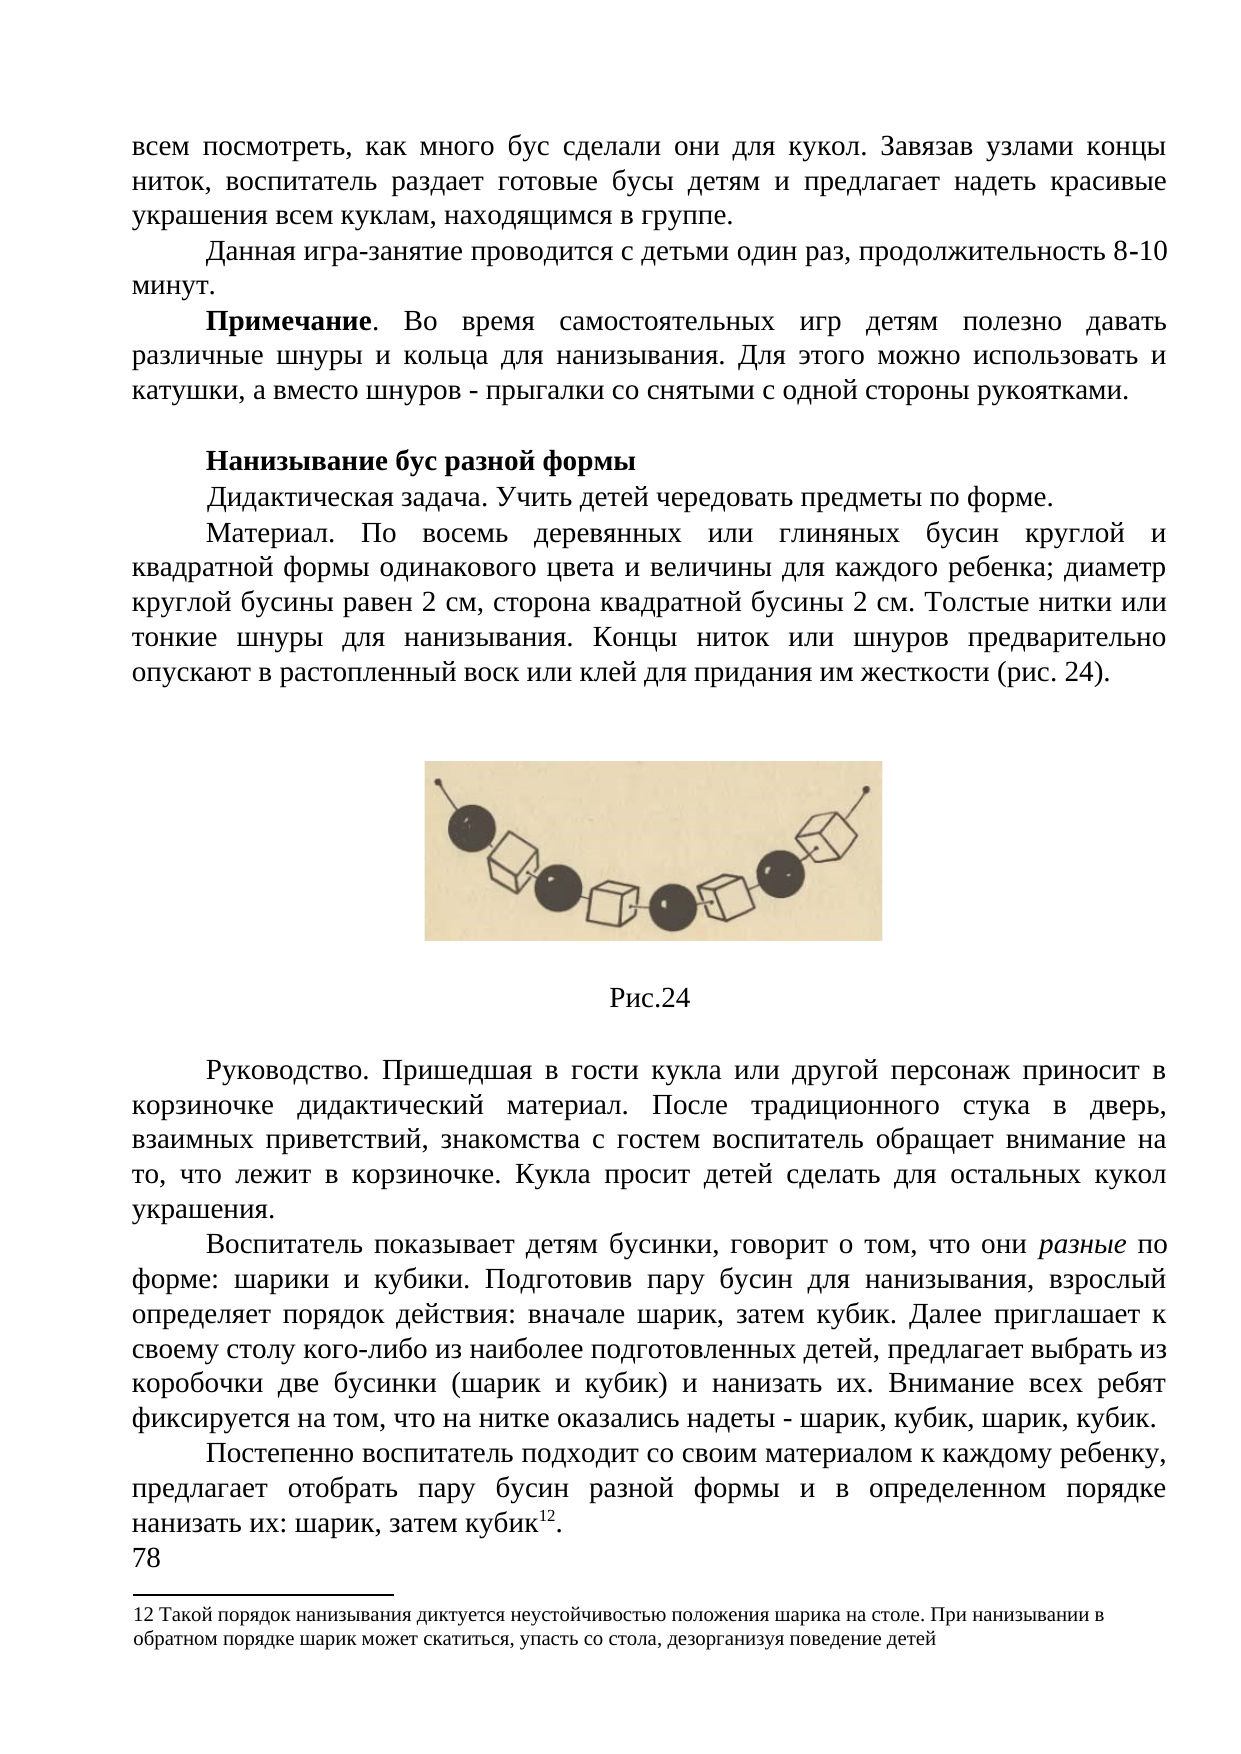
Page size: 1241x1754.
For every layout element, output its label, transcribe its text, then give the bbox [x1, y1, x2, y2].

text Примечание. Во время самостоятельных игр детям полезно давать различные шнуры и кольца для нанизывания. Для этого можно использовать и катушки, а вместо шнуров - прыгалки со снятыми с одной стороны рукоятками. [132, 303, 1168, 406]
text Материал. По восемь деревянных или глиняных бусин круглой и квадратной формы одинакового цвета и величины для каждого ребенка; диаметр круглой бусины равен 2 см, сторона квадратной бусины 2 см. Толстые нитки или тонкие шнуры для нанизывания. Концы ниток или шнуров предварительно опускают в растопленный воск или клей для придания им жесткости (рис. 24). [132, 515, 1168, 687]
picture [424, 761, 883, 941]
text Руководство. Пришедшая в гости кукла или другой персонаж приносит в корзиночке дидактический материал. После традиционного стука в дверь, взаимных приветствий, знакомства с гостем воспитатель обращает внимание на то, что лежит в корзиночке. Кукла просит детей сделать для остальных кукол украшения. [132, 1052, 1168, 1225]
subtitle Рис.24 [229, 980, 1070, 1013]
text Постепенно воспитатель подходит со своим материалом к каждому ребенку, предлагает отобрать пару бусин разной формы и в определенном порядке нанизать их: шарик, затем кубик. [132, 1436, 1168, 1539]
text Данная игра-занятие проводится с детьми один раз, продолжительность 8-10 минут. [132, 233, 1168, 301]
text Дидактическая задача. Учить детей чередовать предметы по форме. [207, 479, 1168, 513]
text Воспитатель показывает детям бусинки, говорит о том, что они разные по форме: шарики и кубики. Подготовив пару бусин для нанизывания, взрослый определяет порядок действия: вначале шарик, затем кубик. Далее приглашает к своему столу кого-либо из наиболее подготовленных детей, предлагает выбрать из коробочки две бусинки (шарик и кубик) и нанизать их. Внимание всех ребят фиксируется на том, что на нитке оказались надеты - шарик, кубик, шарик, кубик. [132, 1226, 1168, 1434]
text 78 [132, 1540, 1174, 1574]
subtitle Нанизывание бус разной формы [206, 443, 1168, 477]
